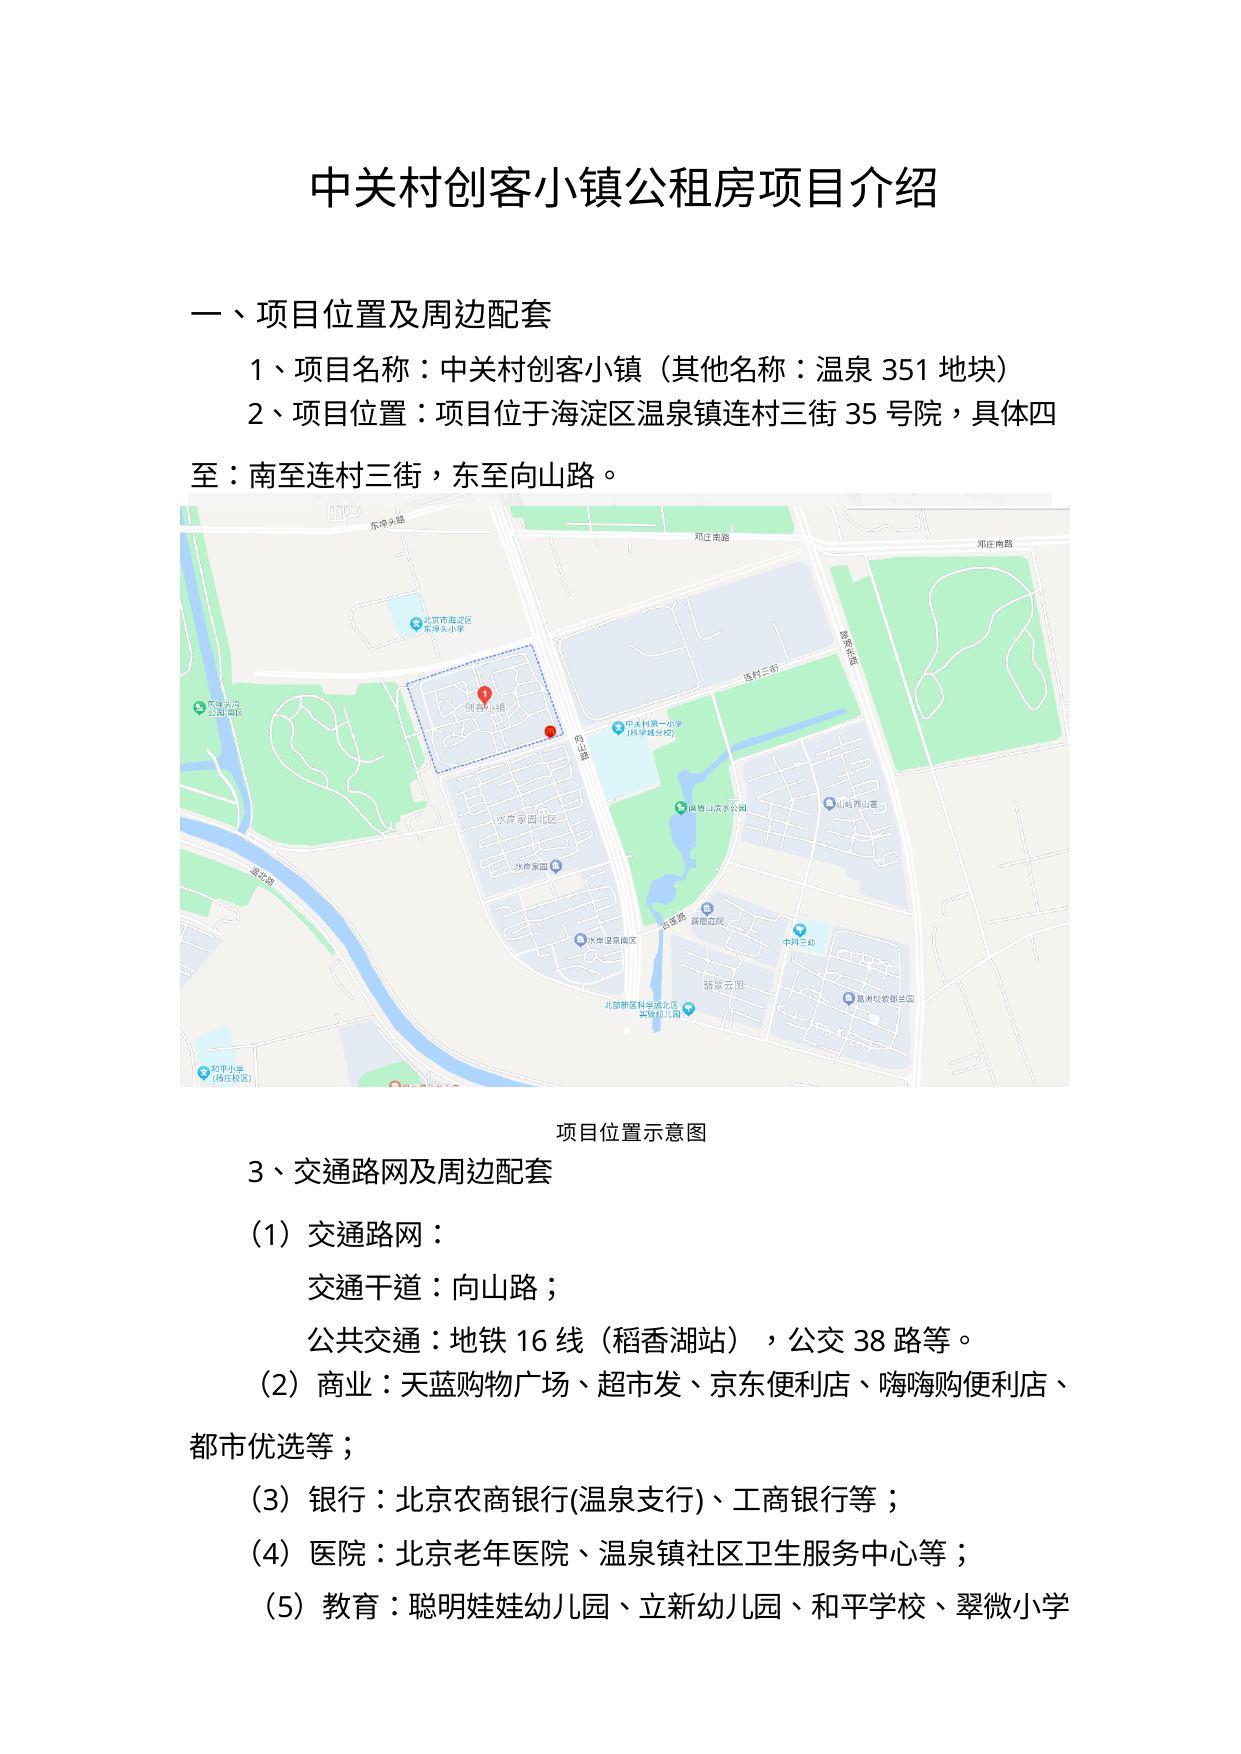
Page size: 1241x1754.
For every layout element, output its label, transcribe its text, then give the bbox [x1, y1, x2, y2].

text （2）商业：天蓝购物广场、超市发、京东便利店、嗨嗨购便利店、 [186, 1376, 1077, 1428]
text 项目位置示意图 [186, 1119, 1077, 1146]
text 至：南至连村三街，东至向山路。 [190, 457, 1077, 493]
text 都市优选等； [189, 1428, 1077, 1464]
text 中关村创客小镇公租房项目介绍 [308, 159, 1077, 216]
text （3）银行：北京农商银行(温泉支行)、工商银行等； [233, 1481, 1077, 1518]
text 一、项目位置及周边配套 [190, 293, 1077, 334]
text 2、项目位置：项目位于海淀区温泉镇连村三街 35 号院，具体四 [247, 405, 1077, 457]
text （1）交通路网： [233, 1216, 1077, 1252]
picture [180, 493, 1070, 1087]
text 1、项目名称：中关村创客小镇（其他名称：温泉 351 地块） [249, 351, 1077, 388]
text （4）医院：北京老年医院、温泉镇社区卫生服务中心等； [233, 1535, 1077, 1571]
text （5）教育：聪明娃娃幼儿园、立新幼儿园、和平学校、翠微小学 [248, 1588, 1077, 1625]
text 交通干道：向山路； [307, 1269, 1077, 1305]
text 3、交通路网及周边配套 [247, 1163, 1077, 1216]
text 公共交通：地铁 16 线（稻香湖站），公交 38 路等。 [307, 1322, 1077, 1359]
